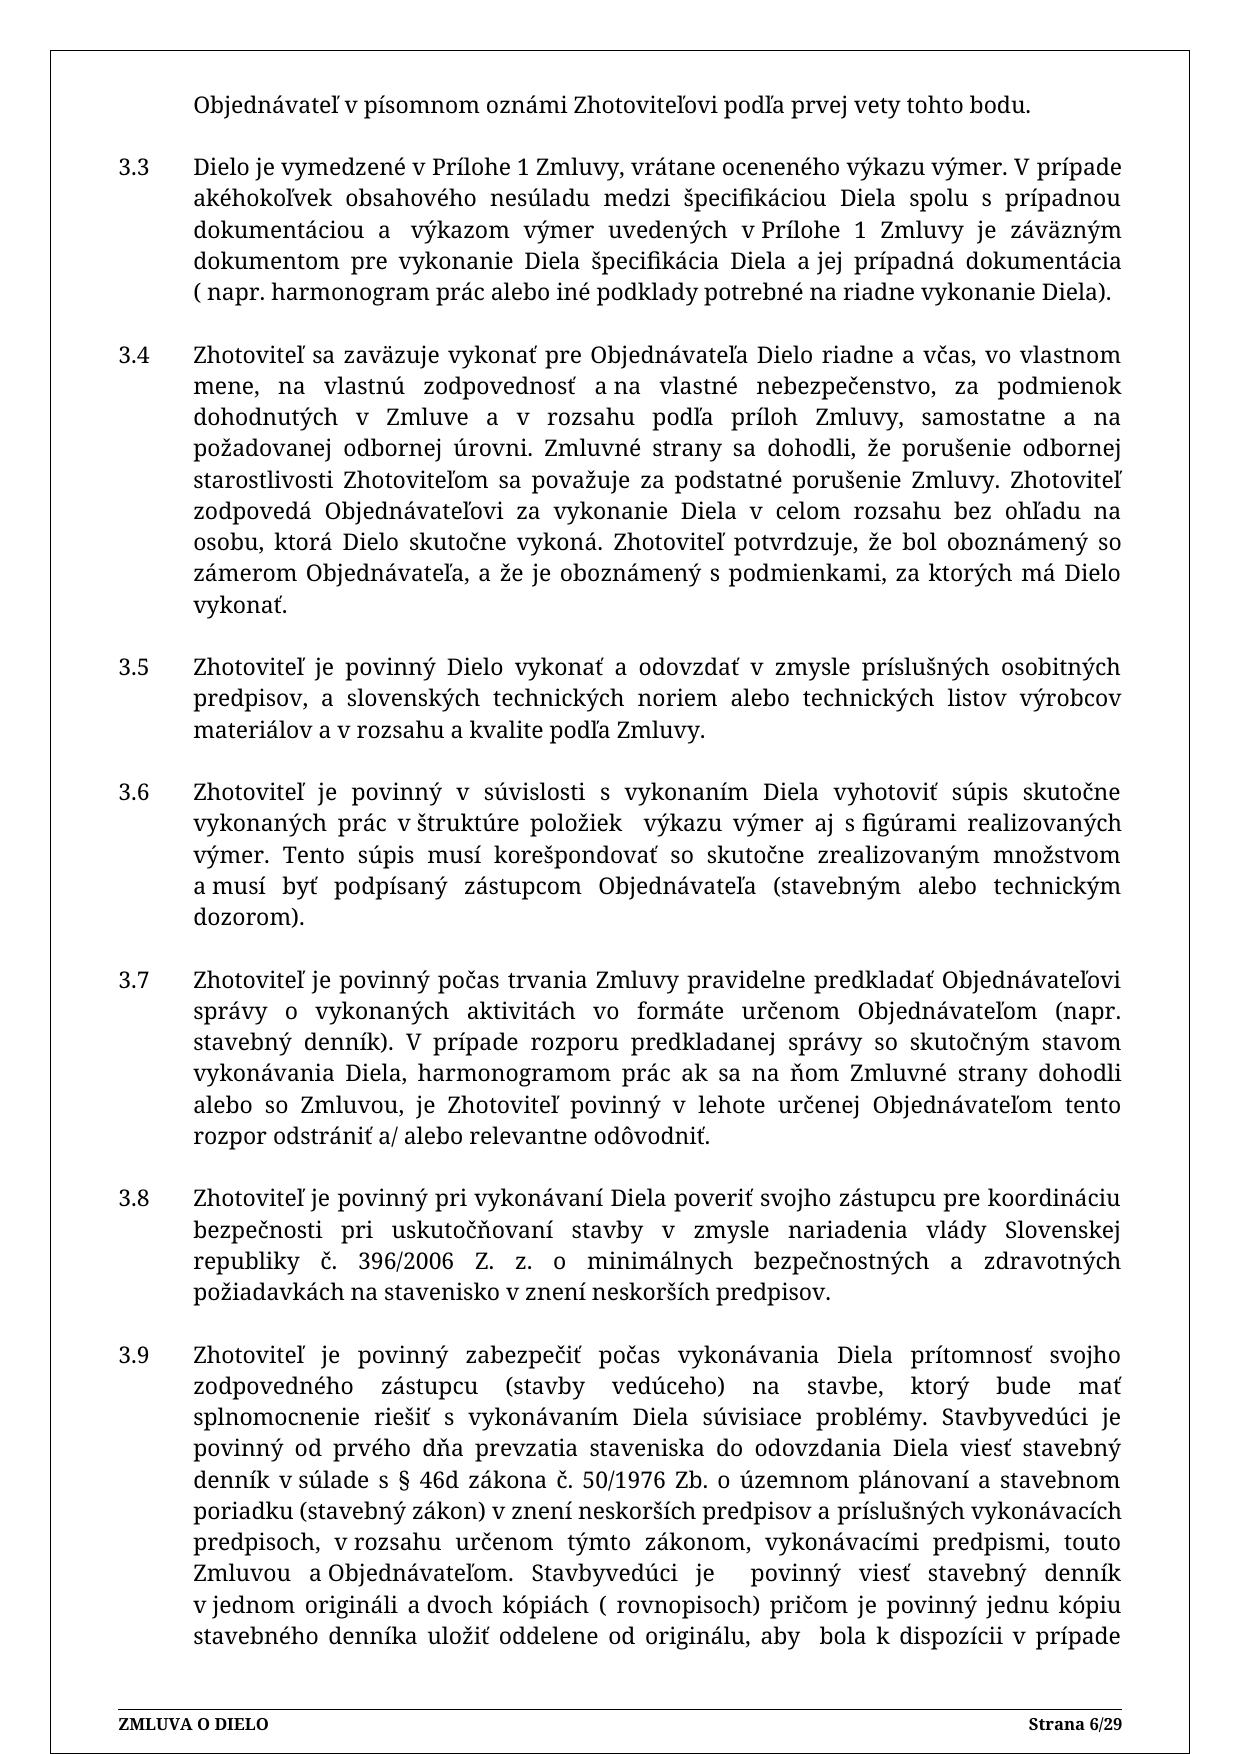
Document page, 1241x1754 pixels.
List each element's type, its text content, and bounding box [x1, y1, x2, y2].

list Zhotoviteľ je povinný Dielo vykonať a odovzdať v zmysle príslušných osobitných predpisov, a slovenských technických noriem alebo technických listov výrobcov materiálov a v rozsahu a kvalite podľa Zmluvy. [118, 651, 1122, 745]
list Dielo je vymedzené v Prílohe 1 Zmluvy, vrátane oceneného výkazu výmer. V prípade akéhokoľvek obsahového nesúladu medzi špecifikáciou Diela spolu s prípadnou dokumentáciou a výkazom výmer uvedených v Prílohe 1 Zmluvy je záväzným dokumentom pre vykonanie Diela špecifikácia Diela a jej prípadná dokumentácia ( napr. harmonogram prác alebo iné podklady potrebné na riadne vykonanie Diela). [118, 151, 1122, 307]
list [118, 1339, 1122, 1651]
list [118, 89, 1122, 120]
list Zhotoviteľ sa zaväzuje vykonať pre Objednávateľa Dielo riadne a včas, vo vlastnom mene, na vlastnú zodpovednosť a na vlastné nebezpečenstvo, za podmienok dohodnutých v Zmluve a v rozsahu podľa príloh Zmluvy, samostatne a na požadovanej odbornej úrovni. Zmluvné strany sa dohodli, že porušenie odbornej starostlivosti Zhotoviteľom sa považuje za podstatné porušenie Zmluvy. Zhotoviteľ zodpovedá Objednávateľovi za vykonanie Diela v celom rozsahu bez ohľadu na osobu, ktorá Dielo skutočne vykoná. Zhotoviteľ potvrdzuje, že bol oboznámený so zámerom Objednávateľa, a že je oboznámený s podmienkami, za ktorých má Dielo vykonať. [118, 339, 1122, 620]
list Zhotoviteľ je povinný pri vykonávaní Diela poveriť svojho zástupcu pre koordináciu bezpečnosti pri uskutočňovaní stavby v zmysle nariadenia vlády Slovenskej republiky č. 396/2006 Z. z. o minimálnych bezpečnostných a zdravotných požiadavkách na stavenisko v znení neskorších predpisov. [118, 1182, 1122, 1307]
list Zhotoviteľ je povinný v súvislosti s vykonaním Diela vyhotoviť súpis skutočne vykonaných prác v štruktúre položiek výkazu výmer aj s figúrami realizovaných výmer. Tento súpis musí korešpondovať so skutočne zrealizovaným množstvom a musí byť podpísaný zástupcom Objednávateľa (stavebným alebo technickým dozorom). [118, 776, 1122, 932]
list Zhotoviteľ je povinný počas trvania Zmluvy pravidelne predkladať Objednávateľovi správy o vykonaných aktivitách vo formáte určenom Objednávateľom (napr. stavebný denník). V prípade rozporu predkladanej správy so skutočným stavom vykonávania Diela, harmonogramom prác ak sa na ňom Zmluvné strany dohodli alebo so Zmluvou, je Zhotoviteľ povinný v lehote určenej Objednávateľom tento rozpor odstrániť a/ alebo relevantne odôvodniť. [118, 964, 1122, 1151]
